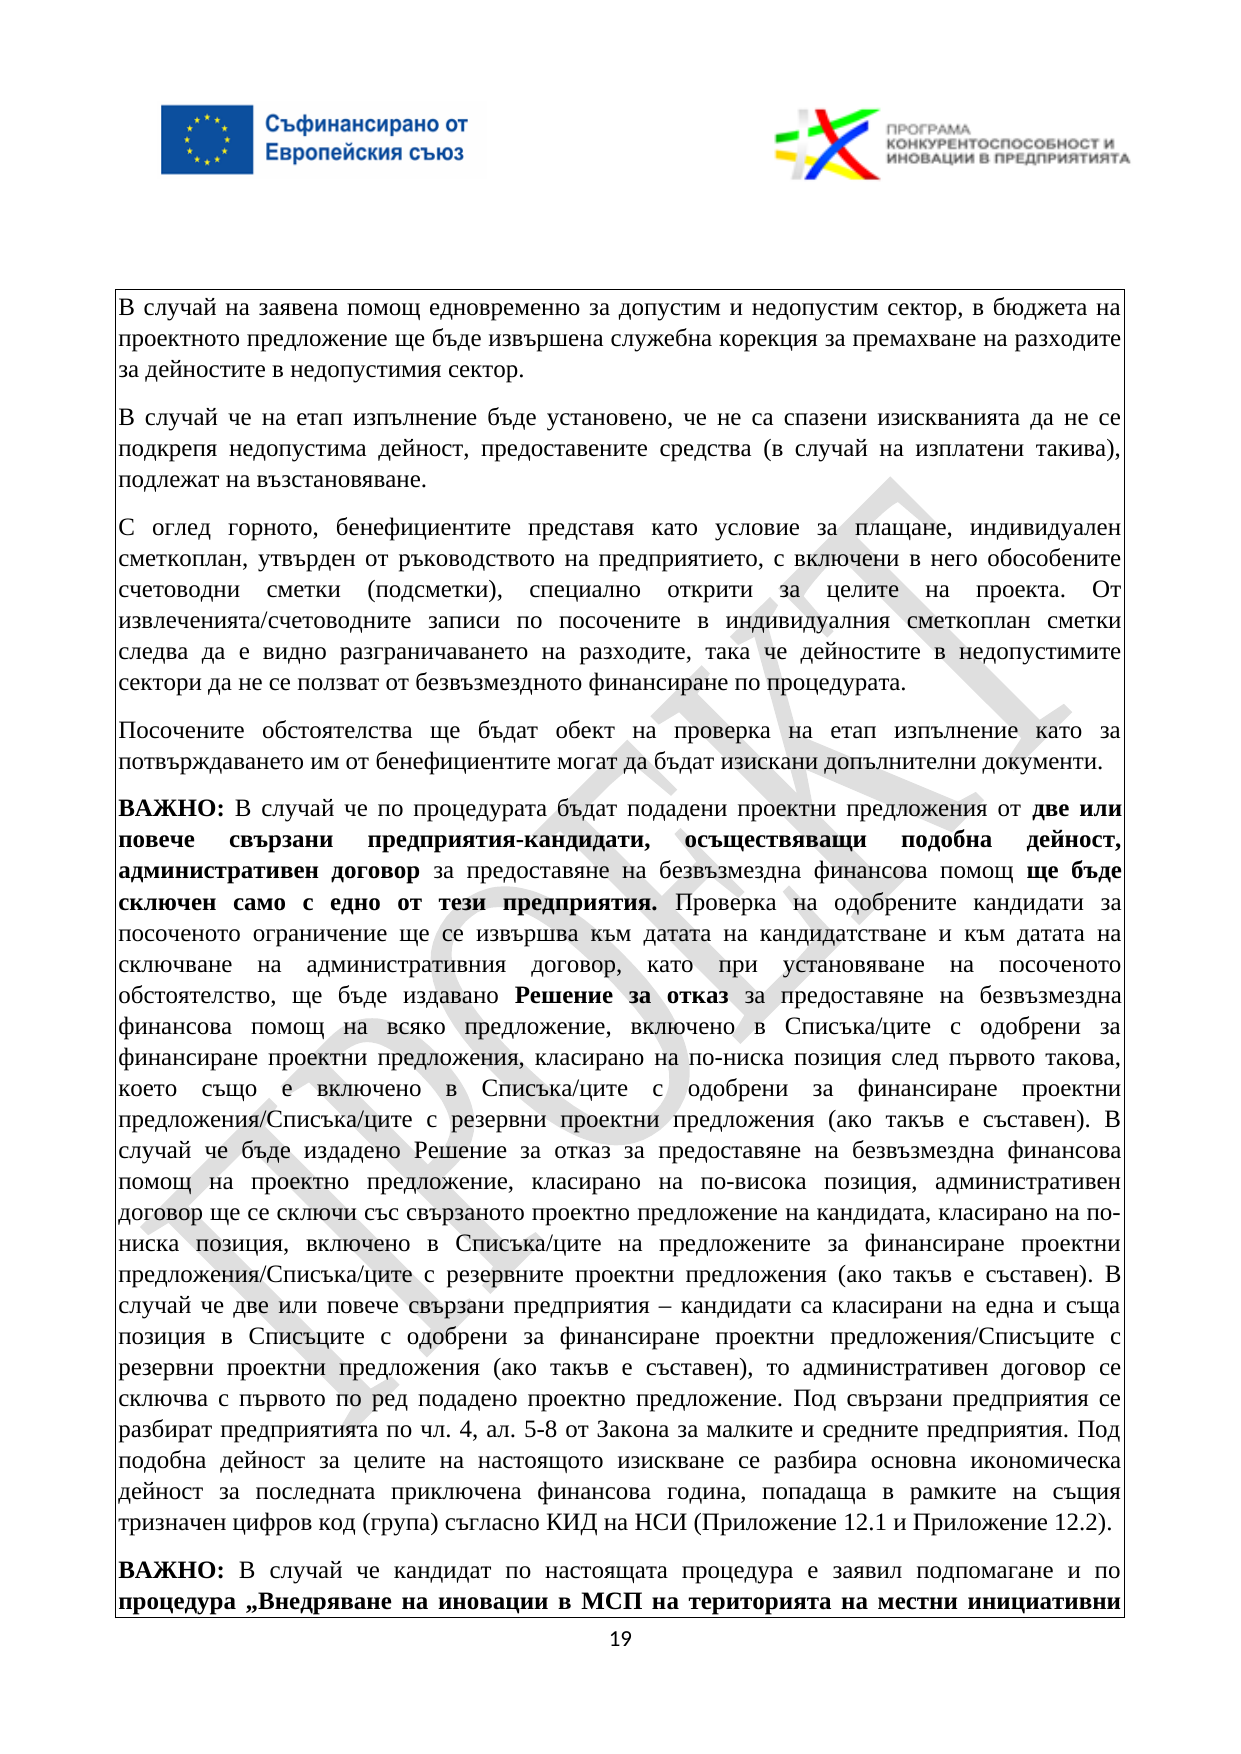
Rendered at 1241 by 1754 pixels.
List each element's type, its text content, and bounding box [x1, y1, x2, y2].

picture [157, 101, 488, 179]
picture [773, 101, 1134, 189]
text В случай на заявена помощ едновременно за допустим и недопустим сектор, в бюджета на проектното предложение ще бъде извършена служебна корекция за премахване на разходите за дейностите в недопустимия сектор. [116, 290, 1124, 383]
text В случай че на етап изпълнение бъде установено, че не са спазени изискванията да не се подкрепя недопустима дейност, предоставените средства (в случай на изплатени такива), подлежат на възстановяване. [116, 399, 1124, 493]
text Посочените обстоятелства ще бъдат обект на проверка на етап изпълнение като за потвърждаването им от бенефициентите могат да бъдат изискани допълнителни документи. [116, 712, 1124, 774]
text С оглед горното, бенефициентите представя като условие за плащане, индивидуален сметкоплан, утвърден от ръководството на предприятието, с включени в него обособените счетоводни сметки (подсметки), специално открити за целите на проекта. От извлеченията/счетоводните записи по посочените в индивидуалния сметкоплан сметки следва да е видно разграничаването на разходите, така че дейностите в недопустимите сектори да не се ползват от безвъзмездното финансиране по процедурата. [116, 509, 1124, 696]
text ВАЖНО: В случай че по процедурата бъдат подадени проектни предложения от две или повече свързани предприятия-кандидати, осъществяващи подобна дейност, административен договор за предоставяне на безвъзмездна финансова помощ ще бъде сключен само с едно от тези предприятия. Проверка на одобрените кандидати за посоченото ограничение ще се извършва към датата на кандидатстване и към датата на сключване на административния договор, като при установяване на посоченото обстоятелство, ще бъде издавано Решение за отказ за предоставяне на безвъзмездна финансова помощ на всяко предложение, включено в Списъка/ците с одобрени за финансиране проектни предложения, класирано на по-ниска позиция след първото такова, което също е включено в Списъка/ците с одобрени за финансиране проектни предложения/Списъка/ците с резервни проектни предложения (ако такъв е съставен). В случай че бъде издадено Решение за отказ за предоставяне на безвъзмездна финансова помощ на проектно предложение, класирано на по-висока позиция, административен договор ще се сключи със свързаното проектно предложение на кандидата, класирано на по-ниска позиция, включено в Списъка/ците на предложените за финансиране проектни предложения/Списъка/ците с резервните проектни предложения (ако такъв е съставен). В случай че две или повече свързани предприятия – кандидати са класирани на една и съща позиция в Списъците с одобрени за финансиране проектни предложения/Списъците с резервни проектни предложения (ако такъв е съставен), то административен договор се сключва с първото по ред подадено проектно предложение. Под свързани предприятия се разбират предприятията по чл. 4, ал. 5-8 от Закона за малките и средните предприятия. Под подобна дейност за целите на настоящото изискване се разбира основна икономическа дейност за последната приключена финансова година, попадаща в рамките на същия тризначен цифров код (група) съгласно КИД на НСИ (Приложение 12.1 и Приложение 12.2). [116, 790, 1124, 1536]
